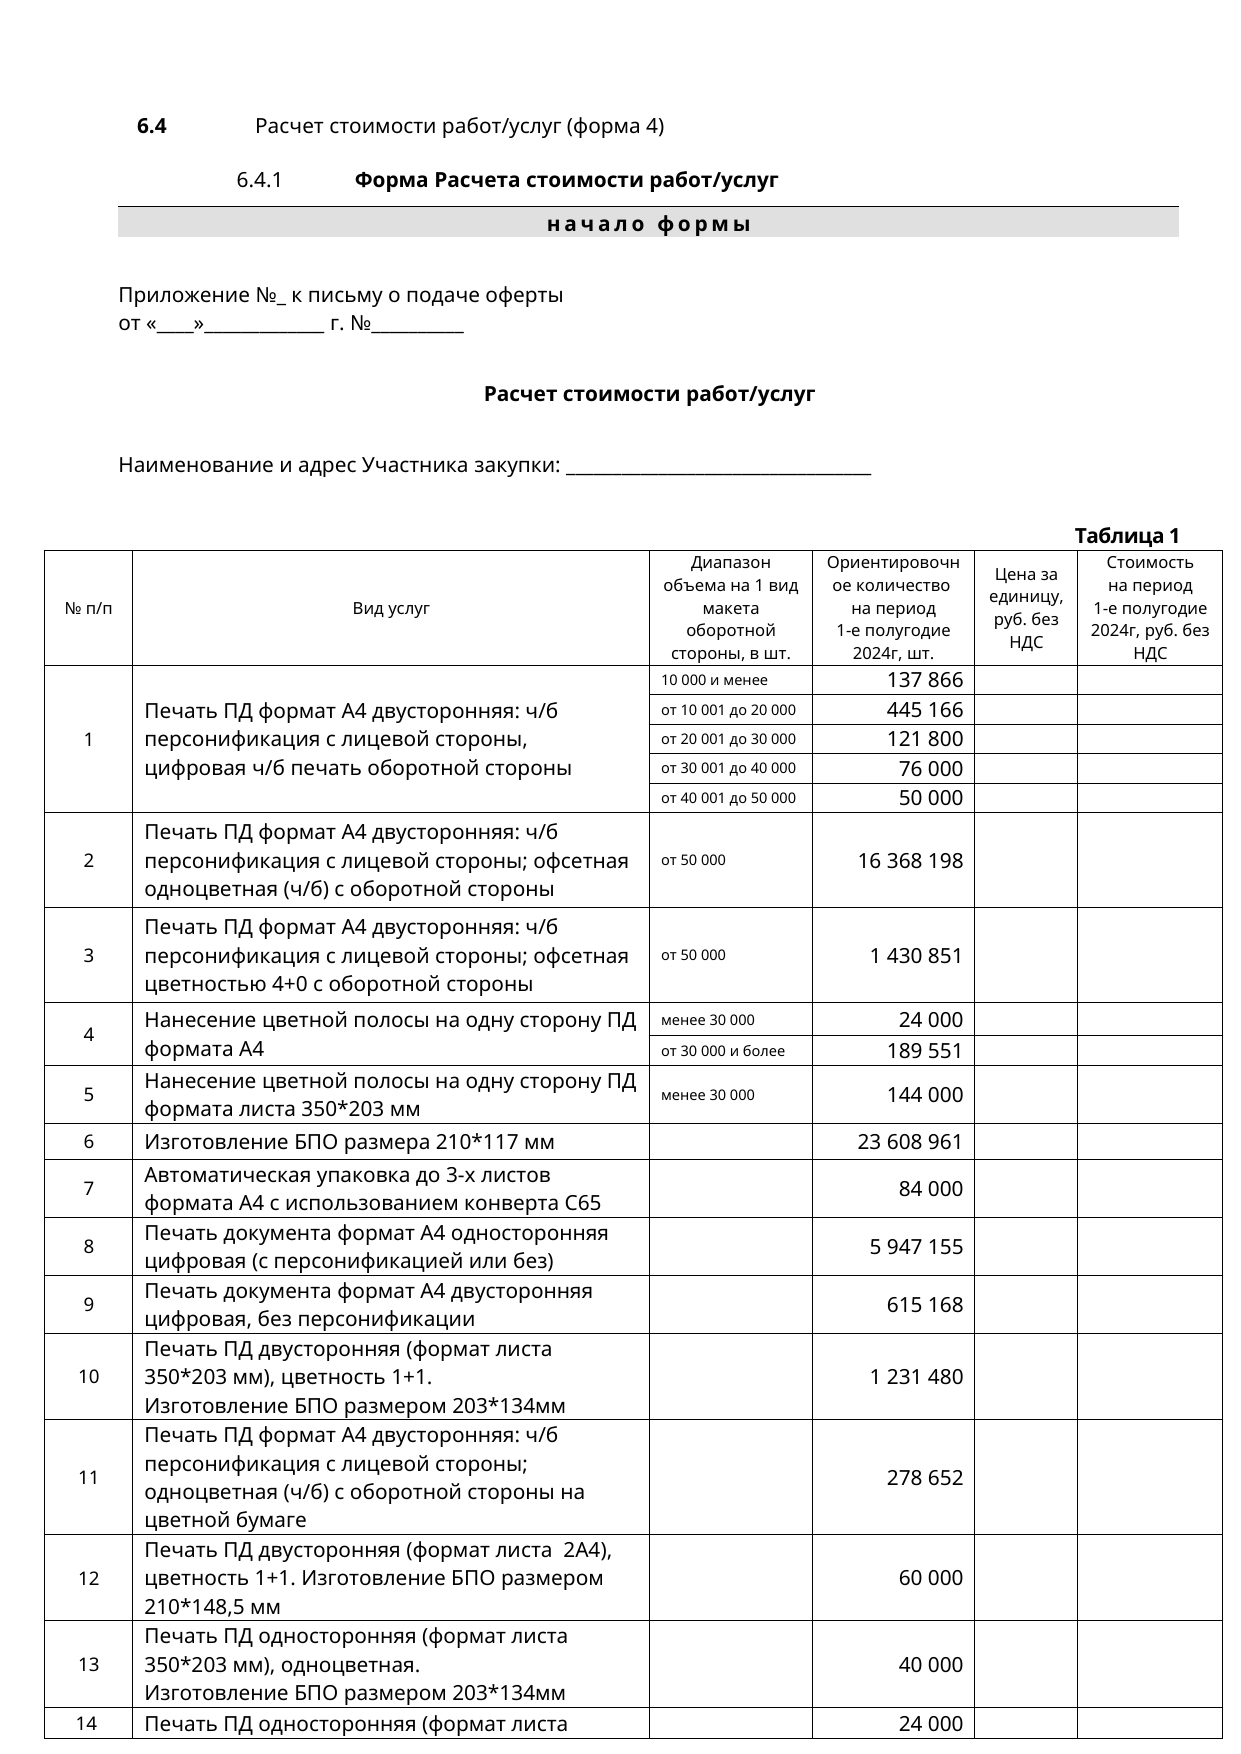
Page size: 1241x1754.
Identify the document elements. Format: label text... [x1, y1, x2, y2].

table_cell [1078, 1003, 1222, 1035]
table_cell [1078, 695, 1222, 723]
table_cell Автоматическая упаковка до 3-х листов формата А4 с использованием конверта С65 [133, 1160, 649, 1217]
table_cell [975, 695, 1077, 723]
table_cell [1078, 1334, 1222, 1419]
table_header Цена за единицу, руб. без НДС [975, 551, 1077, 664]
table_cell от 40 001 до 50 000 [650, 784, 812, 812]
table_cell [1078, 1218, 1222, 1275]
table_cell 11 [45, 1420, 132, 1534]
table_cell 16 368 198 [813, 813, 974, 907]
table_cell Печать ПД односторонняя (формат листа 350*203 мм), одноцветная. Изготовление БПО размером 203*134мм [133, 1621, 649, 1707]
table_cell 60 000 [813, 1535, 974, 1620]
table_cell [975, 1708, 1077, 1738]
table_cell 1 231 480 [813, 1334, 974, 1419]
table_cell от 20 001 до 30 000 [650, 725, 812, 753]
table_cell [975, 754, 1077, 782]
table_cell Печать ПД формат А4 двусторонняя: ч/б персонификация с лицевой стороны; офсетная цветностью 4+0 с оборотной стороны [133, 908, 649, 1002]
table_cell 3 [45, 908, 132, 1002]
table_cell 84 000 [813, 1160, 974, 1217]
table_cell [975, 1276, 1077, 1333]
table_cell [975, 1535, 1077, 1620]
table_cell 615 168 [813, 1276, 974, 1333]
table_cell [1078, 784, 1222, 812]
table_cell 5 [45, 1066, 132, 1123]
table_cell [650, 1420, 812, 1534]
table_cell [650, 1621, 812, 1707]
table_cell [975, 1160, 1077, 1217]
table_cell [650, 1708, 812, 1738]
table_cell [1078, 1160, 1222, 1217]
table_header Стоимость на период 1-е полугодие 2024г, руб. без НДС [1078, 551, 1222, 664]
table_header Вид услуг [133, 551, 649, 664]
table_cell [975, 1003, 1077, 1035]
table_cell от 50 000 [650, 908, 812, 1002]
table_cell [650, 1124, 812, 1159]
table_cell [1078, 754, 1222, 782]
text начало формы [118, 207, 1179, 237]
table_cell [975, 813, 1077, 907]
table_cell [975, 725, 1077, 753]
table_cell 144 000 [813, 1066, 974, 1123]
table_cell 5 947 155 [813, 1218, 974, 1275]
table_cell 12 [45, 1535, 132, 1620]
table_cell [650, 1160, 812, 1217]
table_cell 6 [45, 1124, 132, 1159]
table_cell [975, 1066, 1077, 1123]
table_cell от 10 001 до 20 000 [650, 695, 812, 723]
table_cell 24 000 [813, 1708, 974, 1738]
table_header Ориентировочное количество на период 1-е полугодие 2024г, шт. [813, 551, 974, 664]
text Таблица 1 [118, 521, 1181, 550]
table_header № п/п [45, 551, 132, 664]
table_cell 4 [45, 1003, 132, 1065]
table_cell 14 [45, 1708, 132, 1738]
table_cell [975, 908, 1077, 1002]
table_cell [975, 1334, 1077, 1419]
table_cell 1 [45, 666, 132, 812]
table_cell Печать документа формат А4 односторонняя цифровая (с персонификацией или без) [133, 1218, 649, 1275]
table_cell 76 000 [813, 754, 974, 782]
table_cell [1078, 1066, 1222, 1123]
table_cell [1078, 1621, 1222, 1707]
table_cell [650, 1276, 812, 1333]
table_cell Печать ПД двусторонняя (формат листа 2А4), цветность 1+1. Изготовление БПО размером 210*148,5 мм [133, 1535, 649, 1620]
table_cell Печать ПД двусторонняя (формат листа 350*203 мм), цветность 1+1. Изготовление БПО размером 203*134мм [133, 1334, 649, 1419]
table_cell [650, 1535, 812, 1620]
table_cell 24 000 [813, 1003, 974, 1035]
table_cell 40 000 [813, 1621, 974, 1707]
table_cell [1078, 1420, 1222, 1534]
table_cell Изготовление БПО размера 210*117 мм [133, 1124, 649, 1159]
table_cell 13 [45, 1621, 132, 1707]
table_cell [1078, 1276, 1222, 1333]
table_cell [975, 784, 1077, 812]
table_cell 9 [45, 1276, 132, 1333]
text Наименование и адрес Участника закупки: _________________________________ [118, 450, 1181, 479]
table_cell 1 430 851 [813, 908, 974, 1002]
table_cell 189 551 [813, 1036, 974, 1065]
text Приложение №_ к письму о подаче оферты от «____»_____________ г. №__________ [118, 280, 1181, 337]
table_cell [1078, 813, 1222, 907]
table_cell 445 166 [813, 695, 974, 723]
table_cell Печать документа формат А4 двусторонняя цифровая, без персонификации [133, 1276, 649, 1333]
table_cell Нанесение цветной полосы на одну сторону ПД формата А4 [133, 1003, 649, 1065]
table_cell [975, 1218, 1077, 1275]
table_cell [650, 1334, 812, 1419]
subtitle Расчет стоимости работ/услуг (форма 4) [137, 111, 1181, 140]
table_cell 50 000 [813, 784, 974, 812]
table_cell [1078, 666, 1222, 694]
table_cell [975, 1621, 1077, 1707]
table_cell [1078, 725, 1222, 753]
table_cell 10 000 и менее [650, 666, 812, 694]
text Расчет стоимости работ/услуг [118, 379, 1181, 408]
table_cell менее 30 000 [650, 1066, 812, 1123]
table_cell [1078, 1535, 1222, 1620]
table_cell Печать ПД формат А4 двусторонняя: ч/б персонификация с лицевой стороны; одноцветная (ч/б) с оборотной стороны на цветной бумаге [133, 1420, 649, 1534]
table_cell Печать ПД формат А4 двусторонняя: ч/б персонификация с лицевой стороны; офсетная одноцветная (ч/б) с оборотной стороны [133, 813, 649, 907]
table_cell 10 [45, 1334, 132, 1419]
table_cell [650, 1218, 812, 1275]
table_cell [1078, 1036, 1222, 1065]
table_cell 23 608 961 [813, 1124, 974, 1159]
table_cell 2 [45, 813, 132, 907]
list Форма Расчета стоимости работ/услуг [236, 165, 1181, 193]
table_cell от 30 000 и более [650, 1036, 812, 1065]
table_cell 137 866 [813, 666, 974, 694]
table_cell [975, 666, 1077, 694]
table_cell [975, 1036, 1077, 1065]
table_cell [1078, 908, 1222, 1002]
table_cell [975, 1124, 1077, 1159]
table_cell [975, 1420, 1077, 1534]
table_cell Печать ПД формат А4 двусторонняя: ч/б персонификация с лицевой стороны, цифровая ч/б печать оборотной стороны [133, 666, 649, 812]
table_header Диапазон объема на 1 вид макета оборотной стороны, в шт. [650, 551, 812, 664]
table_cell 8 [45, 1218, 132, 1275]
table_cell Нанесение цветной полосы на одну сторону ПД формата листа 350*203 мм [133, 1066, 649, 1123]
table_cell от 50 000 [650, 813, 812, 907]
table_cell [133, 1708, 649, 1738]
table_cell 121 800 [813, 725, 974, 753]
table_cell от 30 001 до 40 000 [650, 754, 812, 782]
table_cell [1078, 1124, 1222, 1159]
table_cell 7 [45, 1160, 132, 1217]
table_cell 278 652 [813, 1420, 974, 1534]
table_cell менее 30 000 [650, 1003, 812, 1035]
table_cell [1078, 1708, 1222, 1738]
